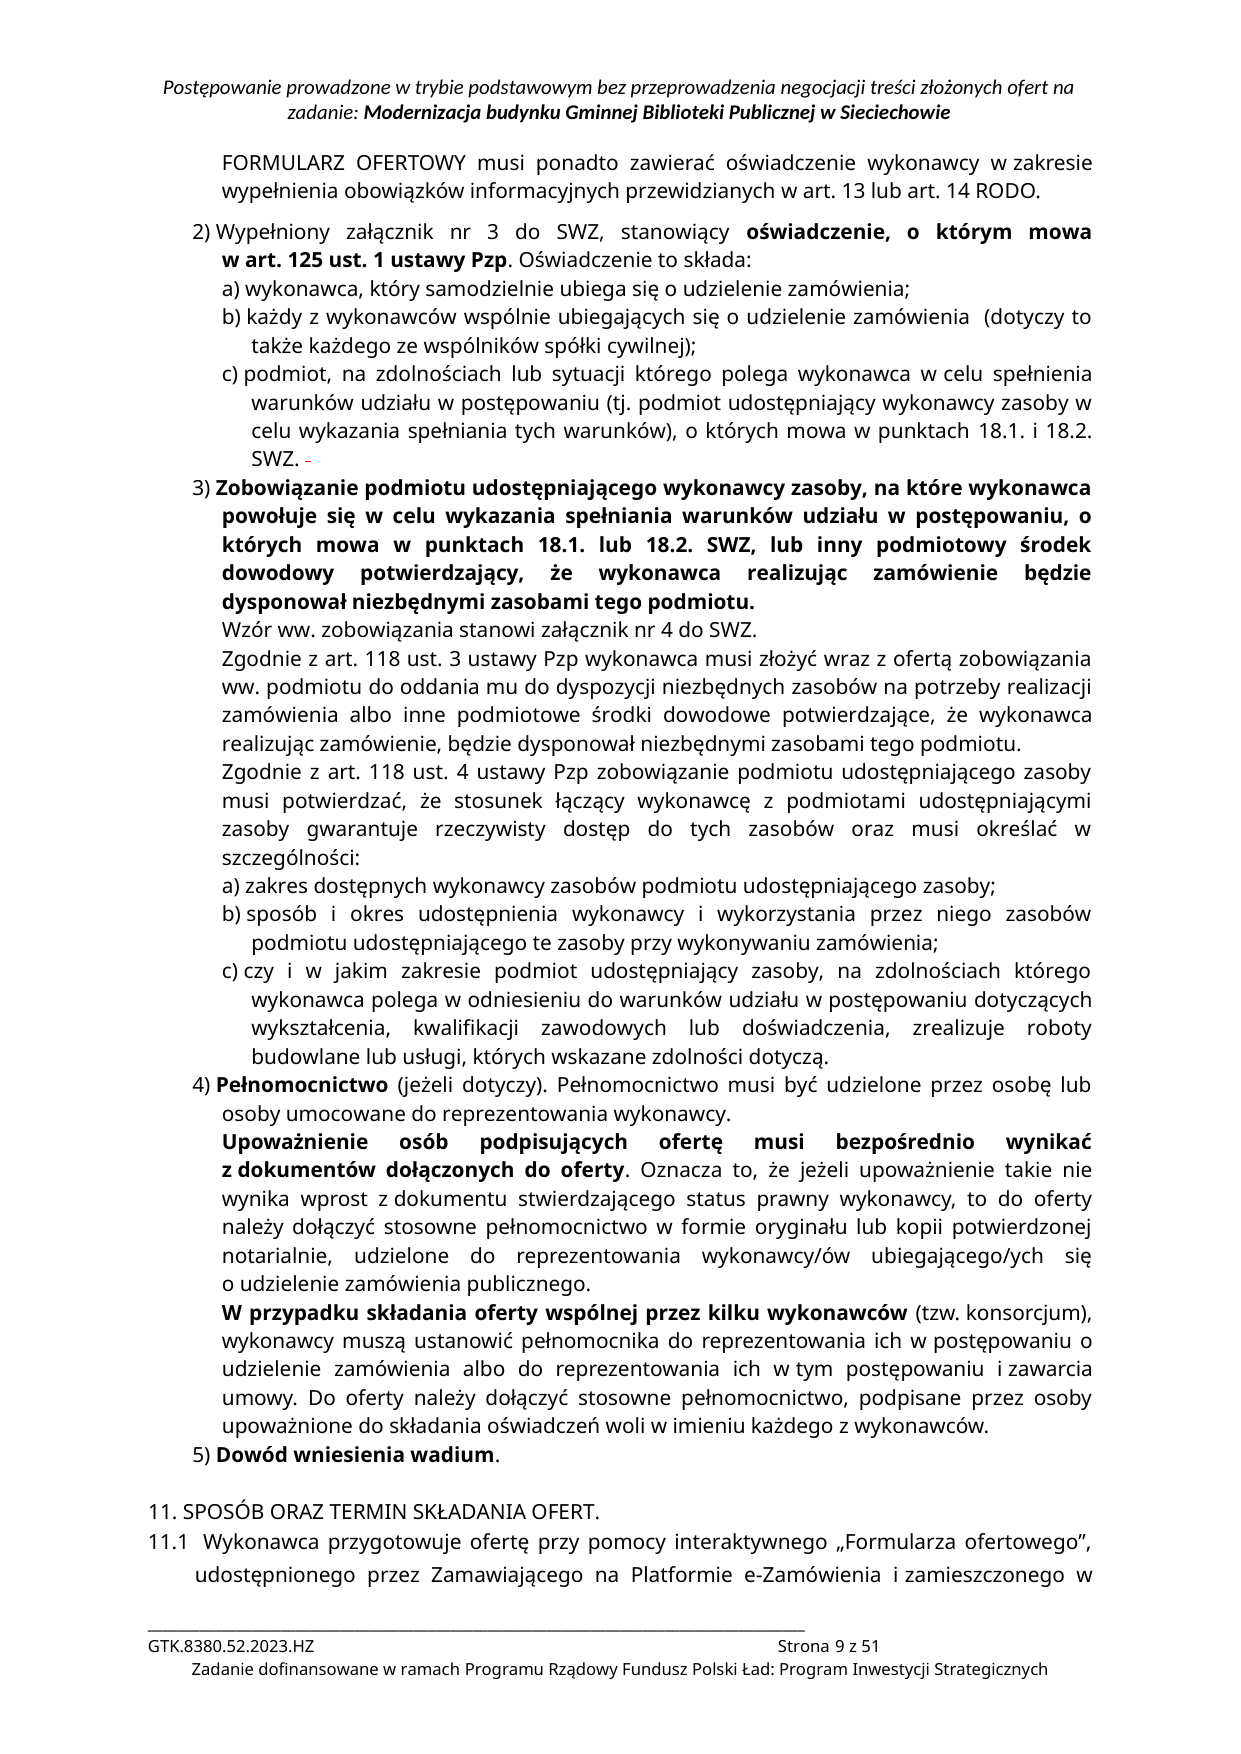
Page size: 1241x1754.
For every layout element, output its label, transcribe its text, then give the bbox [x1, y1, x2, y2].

text 11. SPOSÓB ORAZ TERMIN SKŁADANIA OFERT. [148, 1497, 1092, 1525]
text 5) Dowód wniesienia wadium. [192, 1440, 1092, 1468]
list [148, 1527, 1092, 1588]
text W przypadku składania oferty wspólnej przez kilku wykonawców (tzw. konsorcjum), wykonawcy muszą ustanowić pełnomocnika do reprezentowania ich w postępowaniu o udzielenie zamówienia albo do reprezentowania ich w tym postępowaniu i zawarcia umowy. Do oferty należy dołączyć stosowne pełnomocnictwo, podpisane przez osoby upoważnione do składania oświadczeń woli w imieniu każdego z wykonawców. [222, 1298, 1092, 1440]
text FORMULARZ OFERTOWY musi ponadto zawierać oświadczenie wykonawcy w zakresie wypełnienia obowiązków informacyjnych przewidzianych w art. 13 lub art. 14 RODO. [222, 148, 1092, 204]
text Zgodnie z art. 118 ust. 3 ustawy Pzp wykonawca musi złożyć wraz z ofertą zobowiązania ww. podmiotu do oddania mu do dyspozycji niezbędnych zasobów na potrzeby realizacji zamówienia albo inne podmiotowe środki dowodowe potwierdzające, że wykonawca realizując zamówienie, będzie dysponował niezbędnymi zasobami tego podmiotu. [222, 644, 1092, 757]
text a) wykonawca, który samodzielnie ubiega się o udzielenie zamówienia; [222, 274, 1092, 302]
text 3) Zobowiązanie podmiotu udostępniającego wykonawcy zasoby, na które wykonawca powołuje się w celu wykazania spełniania warunków udziału w postępowaniu, o których mowa w punktach 18.1. lub 18.2. SWZ, lub inny podmiotowy środek dowodowy potwierdzający, że wykonawca realizując zamówienie będzie dysponował niezbędnymi zasobami tego podmiotu. [192, 473, 1092, 615]
text b) każdy z wykonawców wspólnie ubiegających się o udzielenie zamówienia (dotyczy to także każdego ze wspólników spółki cywilnej); [222, 302, 1092, 359]
text a) zakres dostępnych wykonawcy zasobów podmiotu udostępniającego zasoby; [222, 871, 1092, 899]
text b) sposób i okres udostępnienia wykonawcy i wykorzystania przez niego zasobów podmiotu udostępniającego te zasoby przy wykonywaniu zamówienia; [222, 899, 1092, 956]
text Upoważnienie osób podpisujących ofertę musi bezpośrednio wynikać z dokumentów dołączonych do oferty. Oznacza to, że jeżeli upoważnienie takie nie wynika wprost z dokumentu stwierdzającego status prawny wykonawcy, to do oferty należy dołączyć stosowne pełnomocnictwo w formie oryginału lub kopii potwierdzonej notarialnie, udzielone do reprezentowania wykonawcy/ów ubiegającego/ych się o udzielenie zamówienia publicznego. [222, 1127, 1092, 1298]
text 2) Wypełniony załącznik nr 3 do SWZ, stanowiący oświadczenie, o którym mowa w art. 125 ust. 1 ustawy Pzp. Oświadczenie to składa: [192, 217, 1092, 274]
text c) podmiot, na zdolnościach lub sytuacji którego polega wykonawca w celu spełnienia warunków udziału w postępowaniu (tj. podmiot udostępniający wykonawcy zasoby w celu wykazania spełniania tych warunków), o których mowa w punktach 18.1. i 18.2. SWZ. [222, 359, 1092, 473]
text Wzór ww. zobowiązania stanowi załącznik nr 4 do SWZ. [222, 615, 1092, 644]
text c) czy i w jakim zakresie podmiot udostępniający zasoby, na zdolnościach którego wykonawca polega w odniesieniu do warunków udziału w postępowaniu dotyczących wykształcenia, kwalifikacji zawodowych lub doświadczenia, zrealizuje roboty budowlane lub usługi, których wskazane zdolności dotyczą. [222, 956, 1092, 1070]
text 4) Pełnomocnictwo (jeżeli dotyczy). Pełnomocnictwo musi być udzielone przez osobę lub osoby umocowane do reprezentowania wykonawcy. [192, 1070, 1092, 1127]
text Zgodnie z art. 118 ust. 4 ustawy Pzp zobowiązanie podmiotu udostępniającego zasoby musi potwierdzać, że stosunek łączący wykonawcę z podmiotami udostępniającymi zasoby gwarantuje rzeczywisty dostęp do tych zasobów oraz musi określać w szczególności: [222, 757, 1092, 871]
